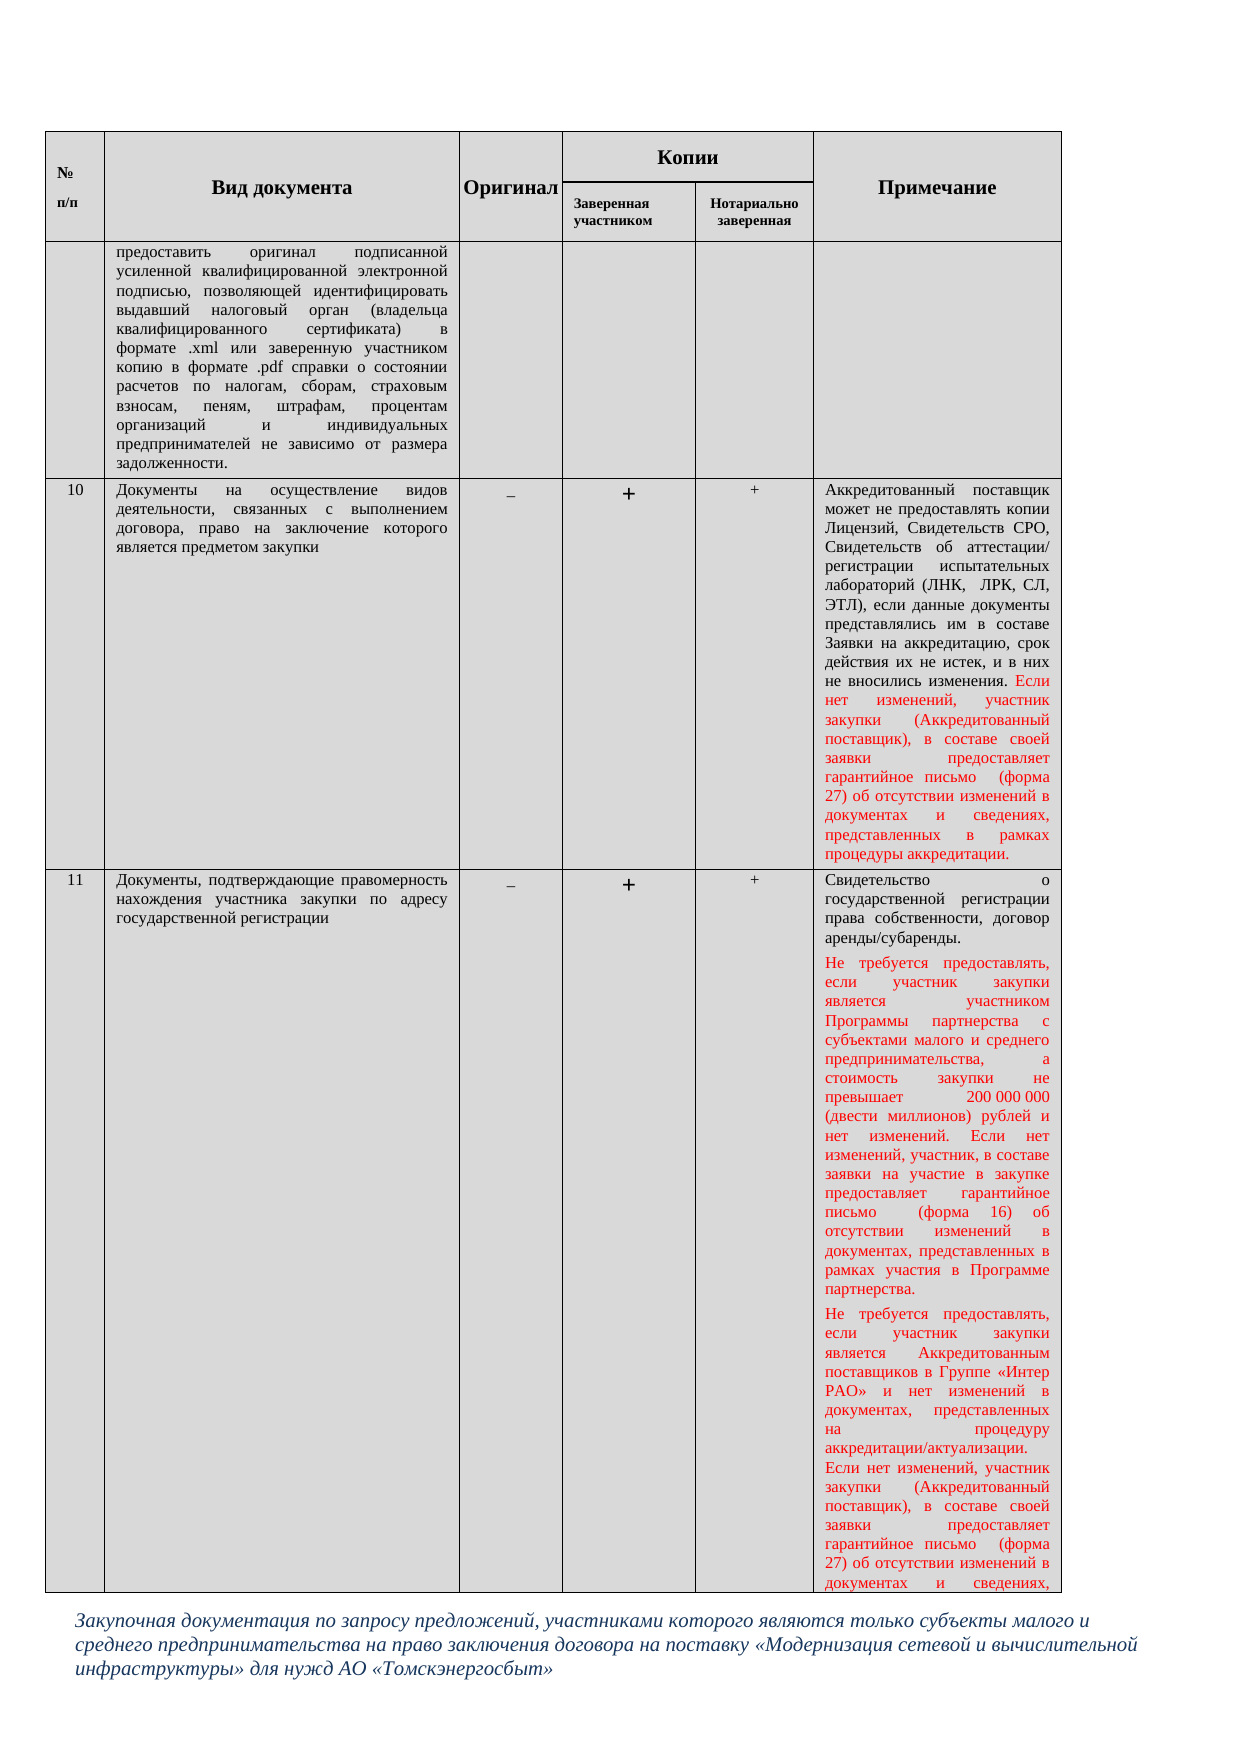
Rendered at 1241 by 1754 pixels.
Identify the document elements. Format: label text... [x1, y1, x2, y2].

table_header № п/п [46, 132, 104, 241]
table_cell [814, 242, 1061, 478]
table_cell Аккредитованный поставщик может не предоставлять копии Лицензий, Свидетельств СРО, Свидетельств об аттестации/ регистрации испытательных лабораторий (ЛНК, ЛРК, СЛ, ЭТЛ), если данные документы представлялись им в составе Заявки на аккредитацию, срок действия их не истек, и в них не вносились изменения. Если нет изменений, участник закупки (Аккредитованный поставщик), в составе своей заявки предоставляет гарантийное письмо (форма 27) об отсутствии изменений в документах и сведениях, представленных в рамках процедуры аккредитации. [814, 479, 1061, 869]
table_cell Заверенная участником [563, 183, 695, 241]
table_cell 10 [46, 479, 104, 869]
table_cell 9 [46, 242, 104, 478]
table_cell _ [460, 479, 562, 869]
table_cell + [696, 870, 813, 1592]
table_cell + [563, 242, 695, 478]
table_cell - [696, 242, 813, 478]
table_cell _ [460, 870, 562, 1592]
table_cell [105, 242, 459, 478]
table_cell + [563, 870, 695, 1592]
table_cell + [563, 479, 695, 869]
table_cell Нотариально заверенная [696, 183, 813, 241]
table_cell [105, 870, 459, 1592]
table_header Примечание [814, 132, 1061, 241]
table_cell 11 [46, 870, 104, 1592]
table_header Копии [563, 132, 813, 181]
table_header Оригинал [460, 132, 562, 241]
table_cell Документы на осуществление видов деятельности, связанных с выполнением договора, право на заключение которого является предметом закупки [105, 479, 459, 869]
table_header Вид документа [105, 132, 459, 241]
table_cell + [696, 479, 813, 869]
table_cell + [460, 242, 562, 478]
